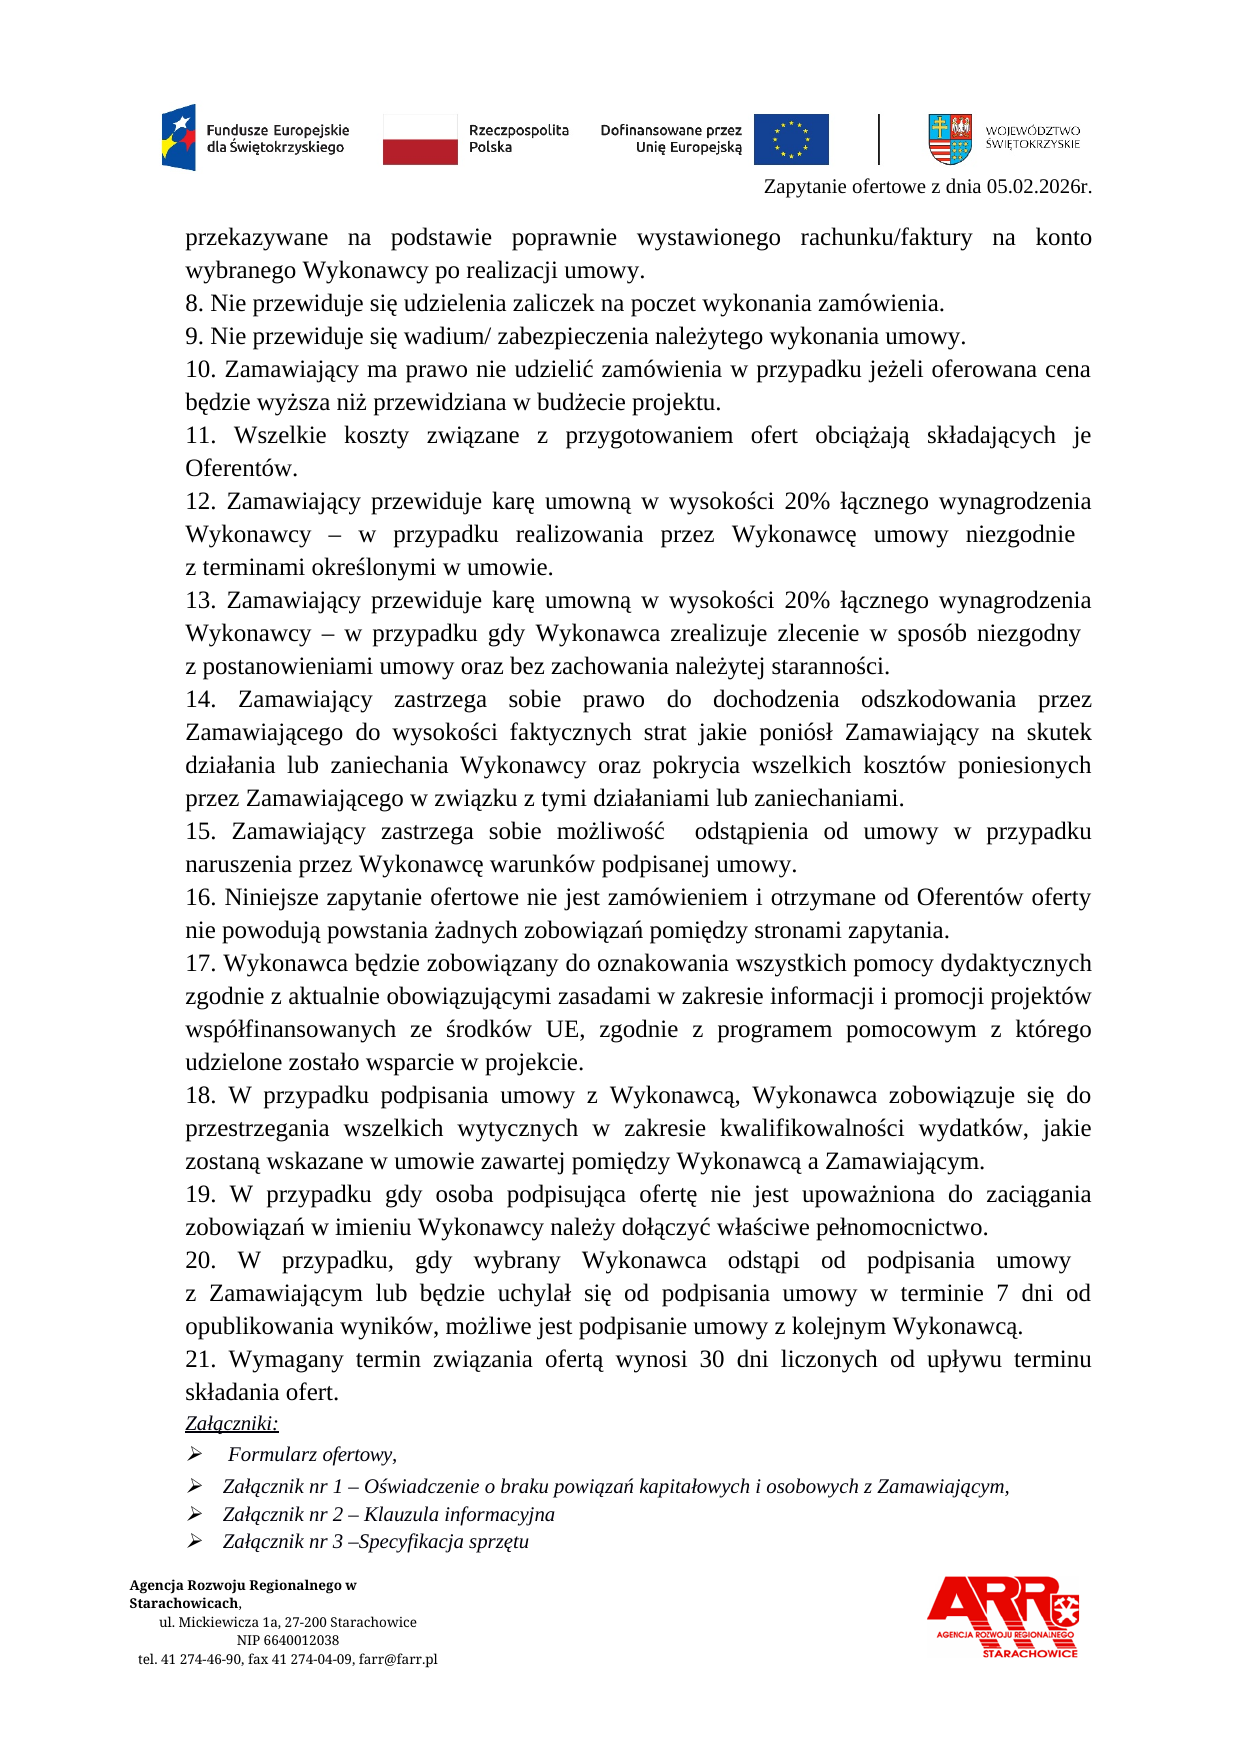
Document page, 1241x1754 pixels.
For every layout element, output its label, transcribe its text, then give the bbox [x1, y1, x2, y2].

text 13. Zamawiający przewiduje karę umowną w wysokości 20% łącznego wynagrodzenia Wykonawcy – w przypadku gdy Wykonawca zrealizuje zlecenie w sposób niezgodny z postanowieniami umowy oraz bez zachowania należytej staranności. [185, 585, 1093, 680]
text 16. Niniejsze zapytanie ofertowe nie jest zamówieniem i otrzymane od Oferentów oferty nie powodują powstania żadnych zobowiązań pomiędzy stronami zapytania. [185, 882, 1093, 944]
text 18. W przypadku podpisania umowy z Wykonawcą, Wykonawca zobowiązuje się do przestrzegania wszelkich wytycznych w zakresie kwalifikowalności wydatków, jakie zostaną wskazane w umowie zawartej pomiędzy Wykonawcą a Zamawiającym. [185, 1080, 1093, 1175]
text 14. Zamawiający zastrzega sobie prawo do dochodzenia odszkodowania przez Zamawiającego do wysokości faktycznych strat jakie poniósł Zamawiający na skutek działania lub zaniechania Wykonawcy oraz pokrycia wszelkich kosztów poniesionych przez Zamawiającego w związku z tymi działaniami lub zaniechaniami. [185, 684, 1093, 812]
text 17. Wykonawca będzie zobowiązany do oznakowania wszystkich pomocy dydaktycznych zgodnie z aktualnie obowiązującymi zasadami w zakresie informacji i promocji projektów współfinansowanych ze środków UE, zgodnie z programem pomocowym z którego udzielone zostało wsparcie w projekcie. [185, 948, 1093, 1076]
list Załącznik nr 2 – Klauzula informacyjna [185, 1501, 1137, 1526]
list Załącznik nr 1 – Oświadczenie o braku powiązań kapitałowych i osobowych z Zamawiającym, [185, 1474, 1137, 1498]
list Załącznik nr 3 –Specyfikacja sprzętu [185, 1529, 1137, 1553]
text 10. Zamawiający ma prawo nie udzielić zamówienia w przypadku jeżeli oferowana cena będzie wyższa niż przewidziana w budżecie projektu. [185, 354, 1093, 416]
text 21. Wymagany termin związania ofertą wynosi 30 dni liczonych od upływu terminu składania ofert. [185, 1344, 1093, 1406]
text 15. Zamawiający zastrzega sobie możliwość odstąpienia od umowy w przypadku naruszenia przez Wykonawcę warunków podpisanej umowy. [185, 816, 1093, 878]
text 8. Nie przewiduje się udzielenia zaliczek na poczet wykonania zamówienia. [185, 288, 1093, 316]
text 20. W przypadku, gdy wybrany Wykonawca odstąpi od podpisania umowy z Zamawiającym lub będzie uchylał się od podpisania umowy w terminie 7 dni od opublikowania wyników, możliwe jest podpisanie umowy z kolejnym Wykonawcą. [185, 1245, 1093, 1340]
picture [148, 100, 1093, 174]
text 12. Zamawiający przewiduje karę umowną w wysokości 20% łącznego wynagrodzenia Wykonawcy – w przypadku realizowania przez Wykonawcę umowy niezgodnie z terminami określonymi w umowie. [185, 486, 1093, 581]
text 19. W przypadku gdy osoba podpisująca ofertę nie jest upoważniona do zaciągania zobowiązań w imieniu Wykonawcy należy dołączyć właściwe pełnomocnictwo. [185, 1179, 1093, 1241]
text 9. Nie przewiduje się wadium/ zabezpieczenia należytego wykonania umowy. [185, 321, 1093, 349]
text 11. Wszelkie koszty związane z przygotowaniem ofert obciążają składających je Oferentów. [185, 420, 1093, 482]
list Formularz ofertowy, [185, 1442, 1137, 1466]
text Załączniki: [185, 1410, 1093, 1434]
picture [926, 1576, 1080, 1658]
